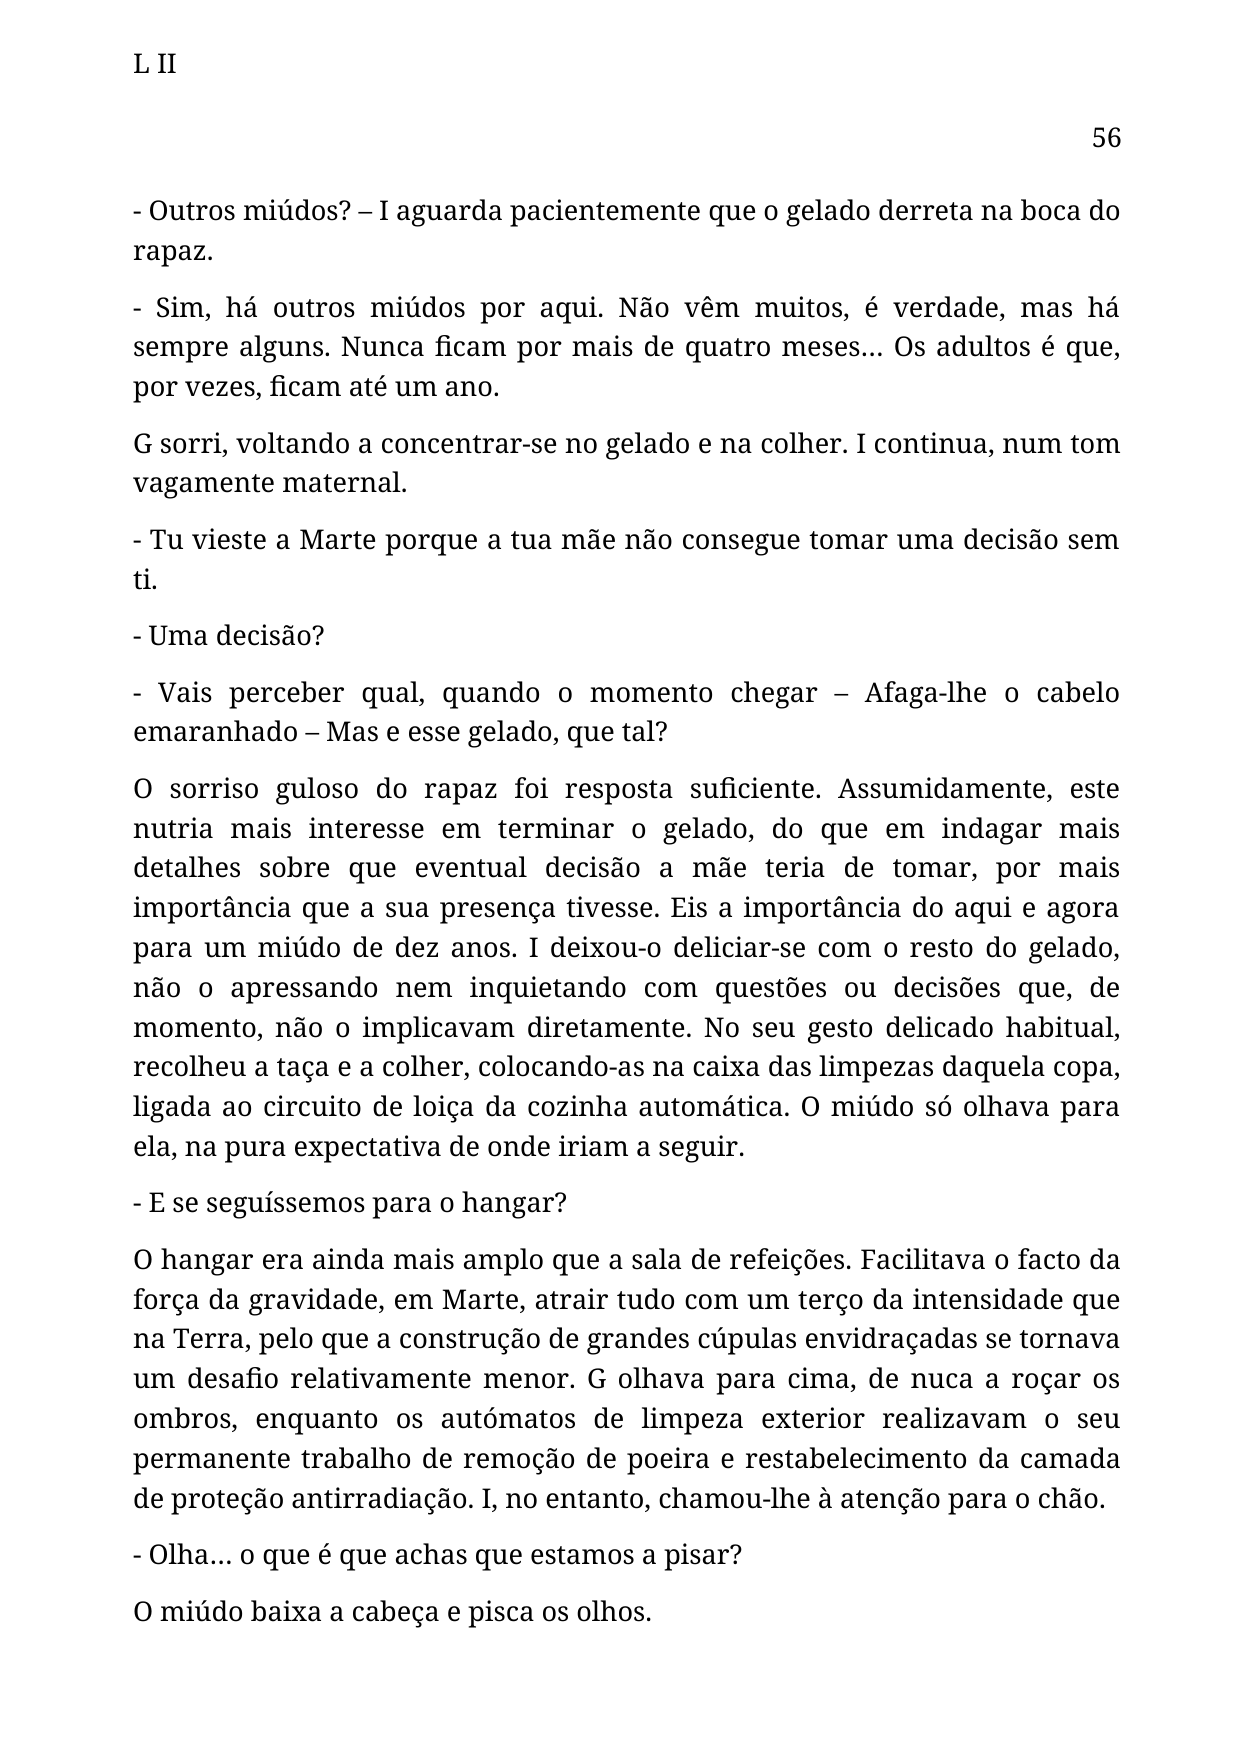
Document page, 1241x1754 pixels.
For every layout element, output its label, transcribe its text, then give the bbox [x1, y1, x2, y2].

text O hangar era ainda mais amplo que a sala de refeições. Facilitava o facto da força da gravidade, em Marte, atrair tudo com um terço da intensidade que na Terra, pelo que a construção de grandes cúpulas envidraçadas se tornava um desafio relativamente menor. G olhava para cima, de nuca a roçar os ombros, enquanto os autómatos de limpeza exterior realizavam o seu permanente trabalho de remoção de poeira e restabelecimento da camada de proteção antirradiação. I, no entanto, chamou-lhe à atenção para o chão. [133, 1240, 1122, 1516]
text - Tu vieste a Marte porque a tua mãe não consegue tomar uma decisão sem ti. [133, 520, 1122, 597]
text - Vais perceber qual, quando o momento chegar – Afaga-lhe o cabelo emaranhado – Mas e esse gelado, que tal? [133, 673, 1122, 750]
text - Uma decisão? [133, 617, 1122, 653]
text O sorriso guloso do rapaz foi resposta suficiente. Assumidamente, este nutria mais interesse em terminar o gelado, do que em indagar mais detalhes sobre que eventual decisão a mãe teria de tomar, por mais importância que a sua presença tivesse. Eis a importância do aqui e agora para um miúdo de dez anos. I deixou-o deliciar-se com o resto do gelado, não o apressando nem inquietando com questões ou decisões que, de momento, não o implicavam diretamente. No seu gesto delicado habitual, recolheu a taça e a colher, colocando-as na caixa das limpezas daquela copa, ligada ao circuito de loiça da cozinha automática. O miúdo só olhava para ela, na pura expectativa de onde iriam a seguir. [133, 769, 1122, 1164]
text - Outros miúdos? – I aguarda pacientemente que o gelado derreta na boca do rapaz. [133, 192, 1122, 268]
text O miúdo baixa a cabeça e pisca os olhos. [133, 1592, 1122, 1629]
text - Olha… o que é que achas que estamos a pisar? [133, 1536, 1122, 1572]
text - Sim, há outros miúdos por aqui. Não vêm muitos, é verdade, mas há sempre alguns. Nunca ficam por mais de quatro meses… Os adultos é que, por vezes, ficam até um ano. [133, 288, 1122, 404]
text - E se seguíssemos para o hangar? [133, 1184, 1122, 1221]
text G sorri, voltando a concentrar-se no gelado e na colher. I continua, num tom vagamente maternal. [133, 424, 1122, 501]
